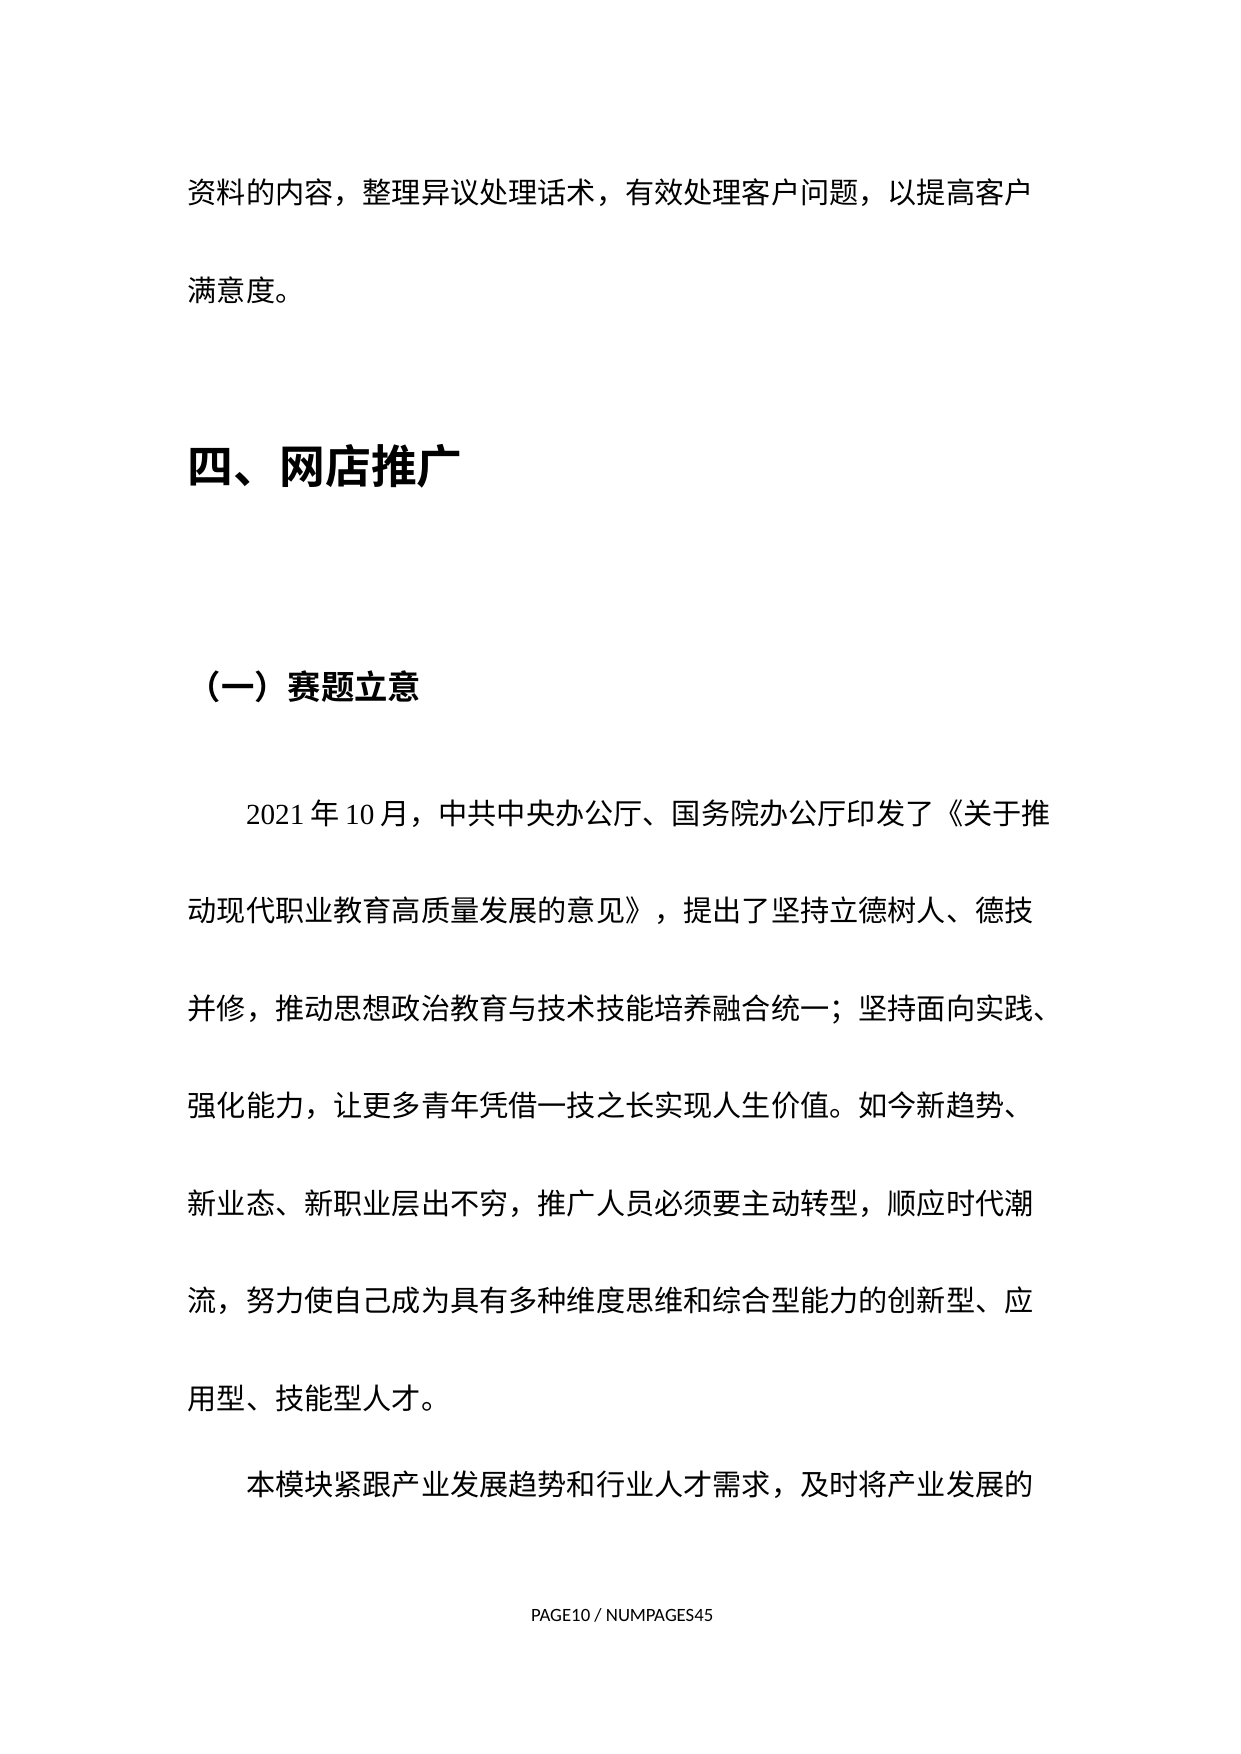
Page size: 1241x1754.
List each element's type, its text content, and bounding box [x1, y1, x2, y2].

text 2021年10月，中共中央办公厅、国务院办公厅印发了《关于推动现代职业教育高质量发展的意见》，提出了坚持立德树人、德技并修，推动思想政治教育与技术技能培养融合统一；坚持面向实践、强化能力，让更多青年凭借一技之长实现人生价值。如今新趋势、新业态、新职业层出不穷，推广人员必须要主动转型，顺应时代潮流，努力使自己成为具有多种维度思维和综合型能力的创新型、应用型、技能型人才。 [187, 779, 1053, 1429]
subtitle 四、网店推广 [187, 415, 1053, 513]
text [187, 158, 1053, 321]
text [187, 1450, 1053, 1515]
subtitle （一）赛题立意 [187, 652, 1053, 717]
